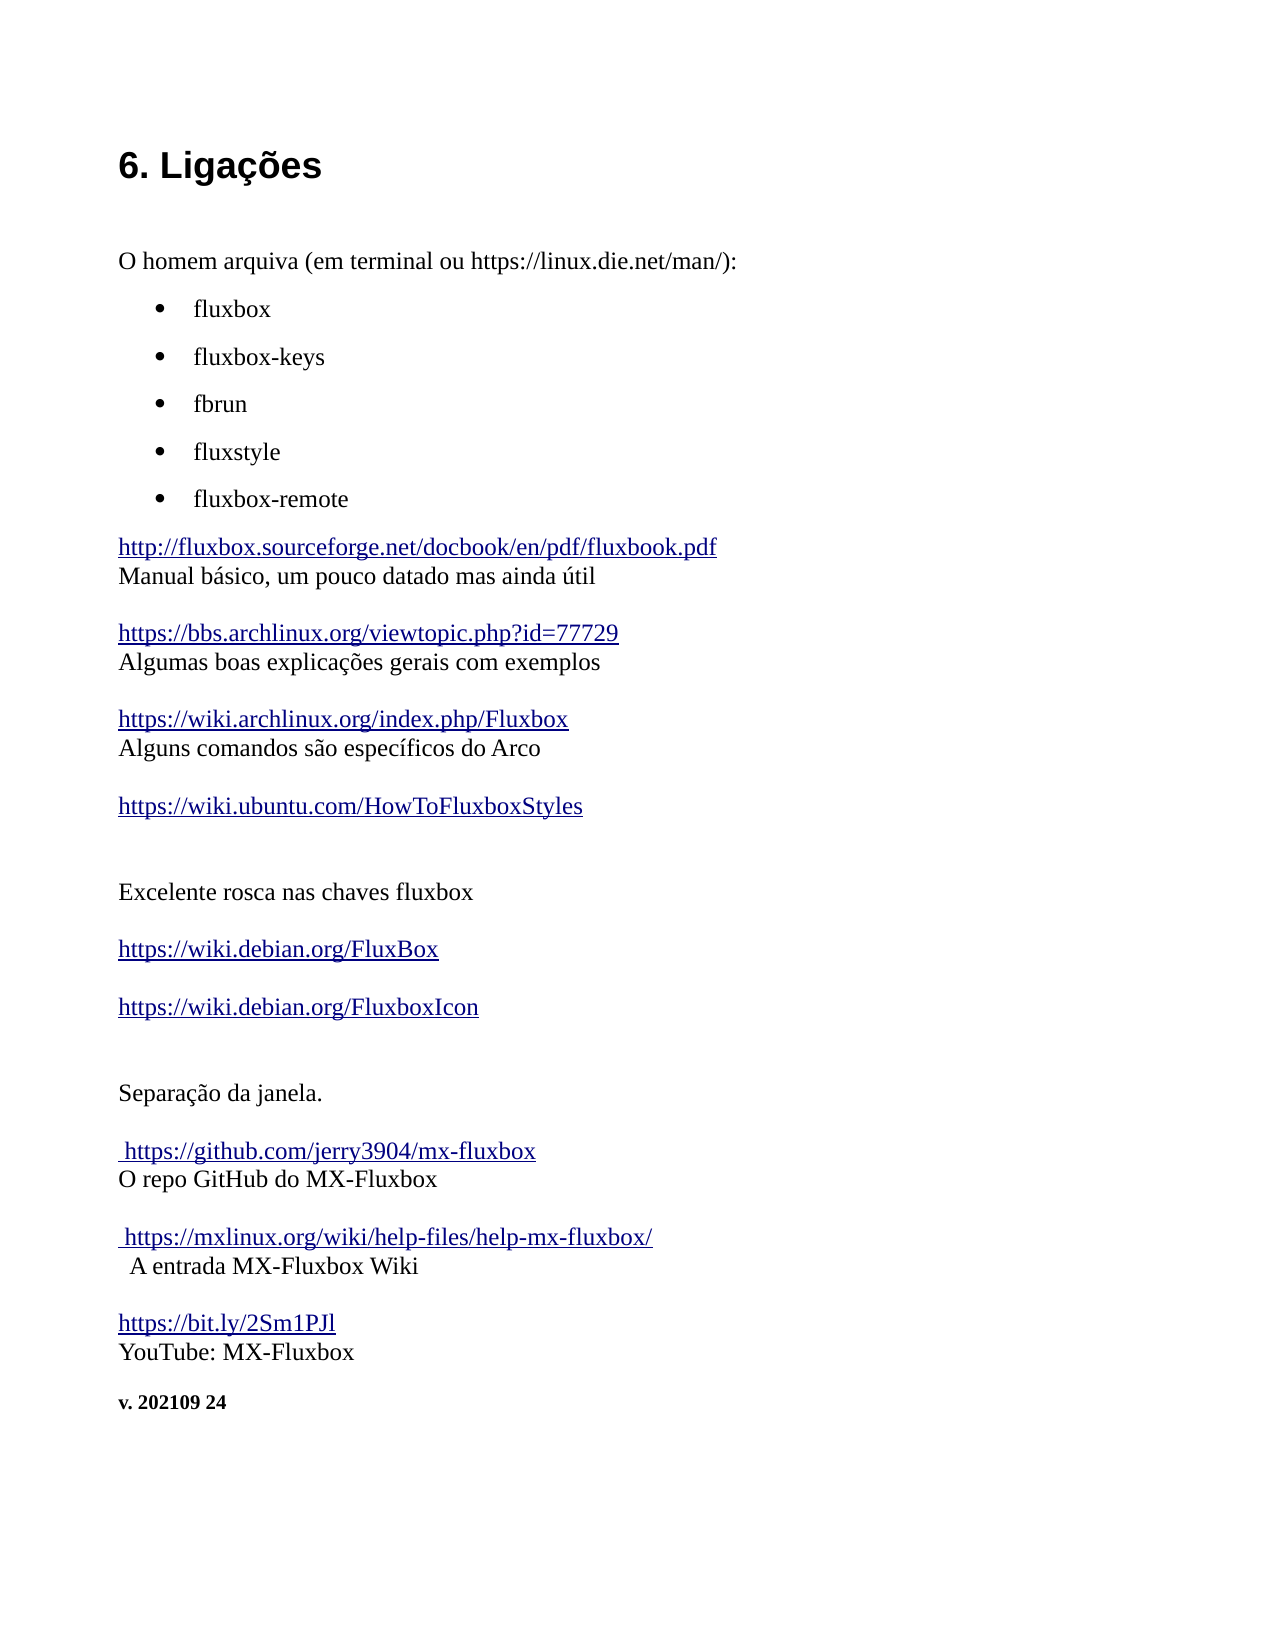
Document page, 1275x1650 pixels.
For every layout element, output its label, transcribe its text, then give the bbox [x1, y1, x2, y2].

text https://wiki.ubuntu.com/HowToFluxboxStyles [118, 791, 1157, 819]
text http://fluxbox.sourceforge.net/docbook/en/pdf/fluxbook.pdf [118, 532, 1157, 561]
text https://bit.ly/2Sm1PJl [118, 1308, 1157, 1337]
list fluxbox-keys [156, 342, 1157, 370]
text Algumas boas explicações gerais com exemplos [118, 647, 1157, 676]
subtitle 6. Ligações [118, 143, 1157, 186]
list fluxbox-remote [156, 484, 1157, 513]
text O homem arquiva (em terminal ou https://linux.die.net/man/): [118, 246, 1157, 275]
text v. 20210 [118, 1390, 1157, 1414]
text https://mxlinux.org/wiki/help-files/help-mx-fluxbox/ [118, 1222, 1157, 1251]
text Separação da janela. [118, 1078, 1157, 1107]
text Excelente rosca nas chaves fluxbox [118, 877, 1157, 906]
text O repo GitHub do MX-Fluxbox [118, 1164, 1157, 1193]
list fluxbox [156, 294, 1157, 323]
text YouTube: MX-Fluxbox [118, 1337, 1157, 1366]
list fluxstyle [156, 437, 1157, 466]
list fbrun [156, 389, 1157, 418]
text A entrada MX-Fluxbox Wiki [118, 1251, 1157, 1279]
text Manual básico, um pouco datado mas ainda útil [118, 561, 1157, 589]
text Alguns comandos são específicos do Arco [118, 733, 1157, 762]
text https://wiki.debian.org/FluxBox [118, 934, 1157, 963]
text https://wiki.archlinux.org/index.php/Fluxbox [118, 704, 1157, 733]
text https://bbs.archlinux.org/viewtopic.php?id=77729 [118, 618, 1157, 647]
text https://wiki.debian.org/FluxboxIcon [118, 992, 1157, 1021]
text https://github.com/jerry3904/mx-fluxbox [118, 1136, 1157, 1164]
